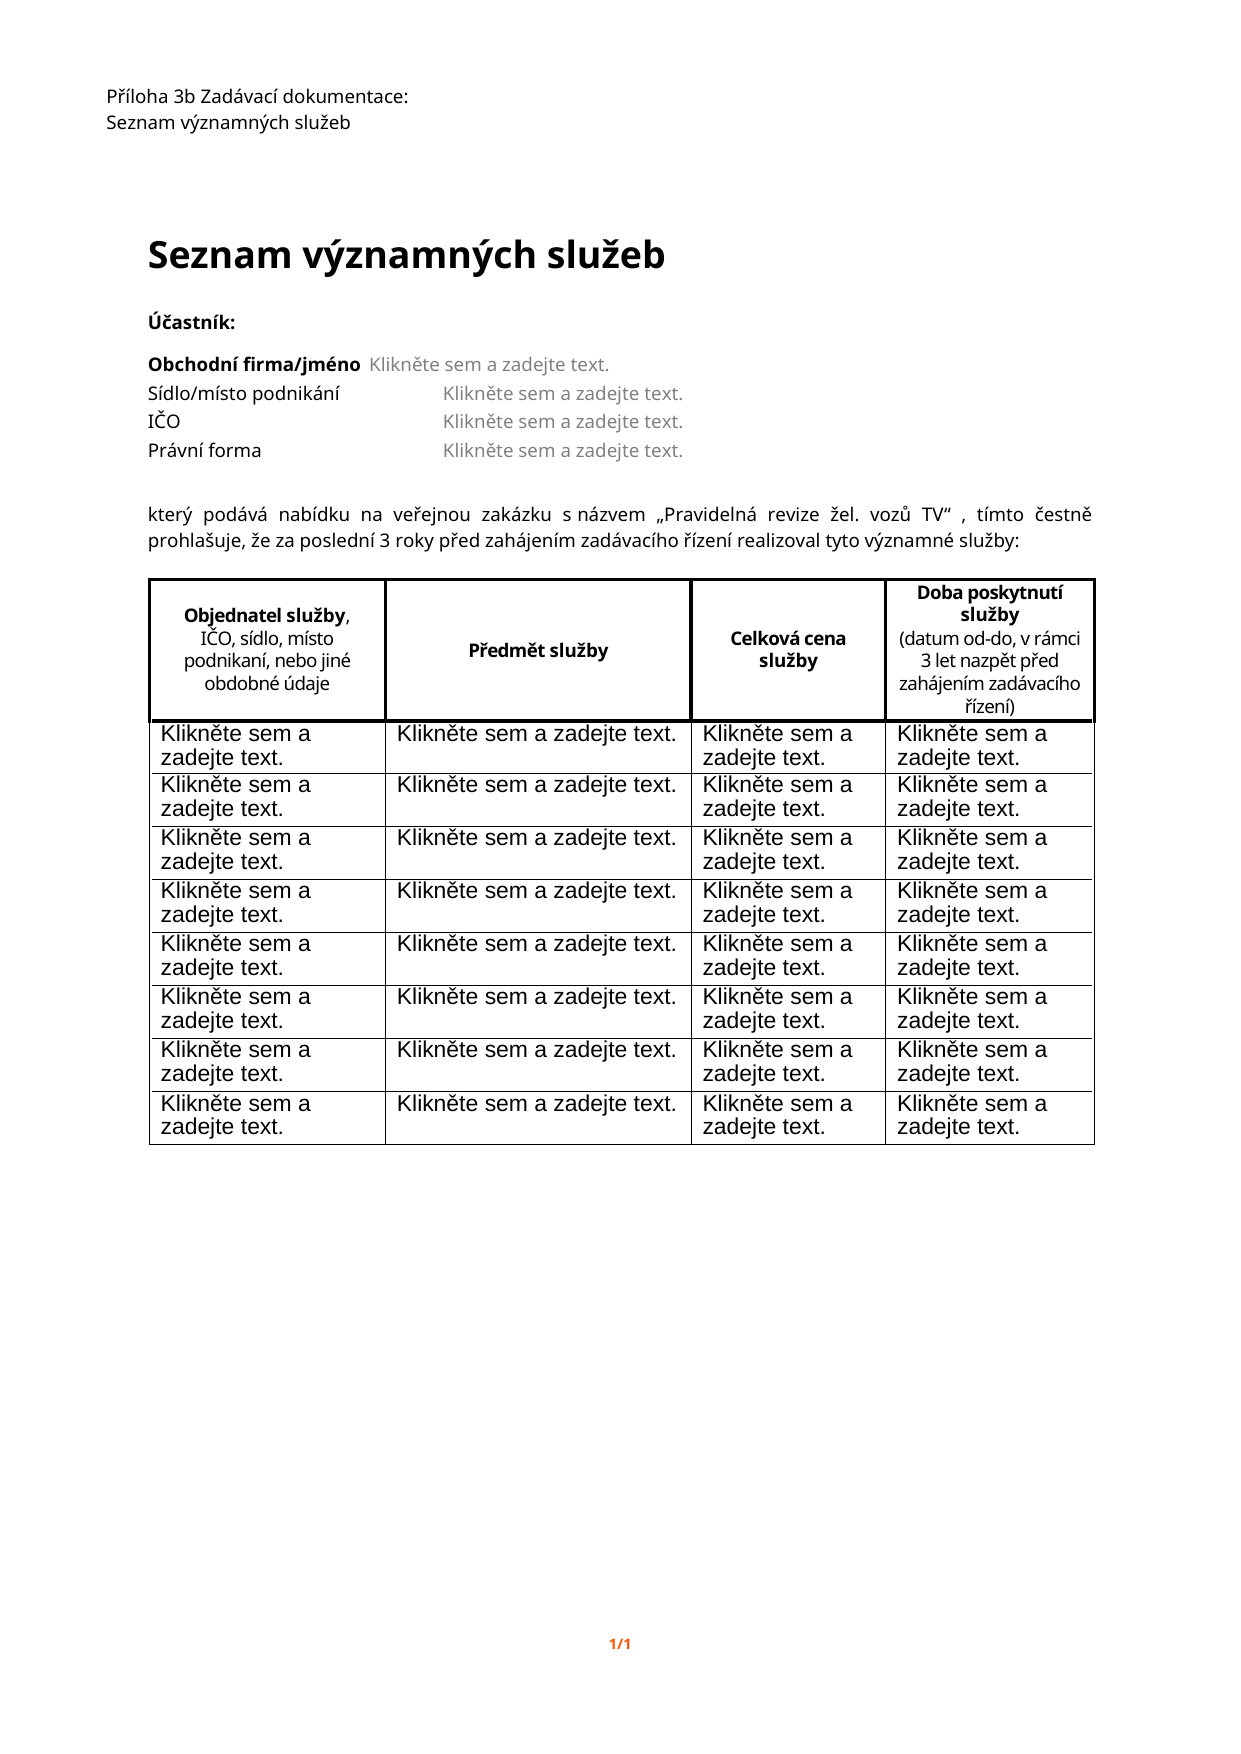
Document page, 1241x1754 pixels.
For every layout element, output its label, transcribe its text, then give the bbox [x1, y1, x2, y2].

table_header Předmět služby [387, 581, 689, 719]
text Právní forma [148, 435, 1093, 464]
table_header Celková cena služby [693, 581, 884, 719]
text Sídlo/místo podnikání [148, 377, 1093, 406]
table_header Objednatel služby, IČO, sídlo, místo podnikaní, nebo jiné obdobné údaje [151, 581, 384, 719]
text Účastník: [148, 304, 1093, 335]
table_header Doba poskytnutí služby (datum od-do, v rámci 3 let nazpět před zahájením zadávacího řízení) [887, 581, 1093, 719]
text který podává nabídku na veřejnou zakázku s názvem „Pravidelná revize žel. vozů TV“ , tímto čestně prohlašuje, že za poslední 3 roky před zahájením zadávacího řízení realizoval tyto významné služby: [148, 502, 1093, 553]
text IČO [148, 406, 1093, 435]
title Seznam významných služeb [148, 228, 1093, 279]
text Obchodní firma/jméno [148, 348, 1093, 377]
